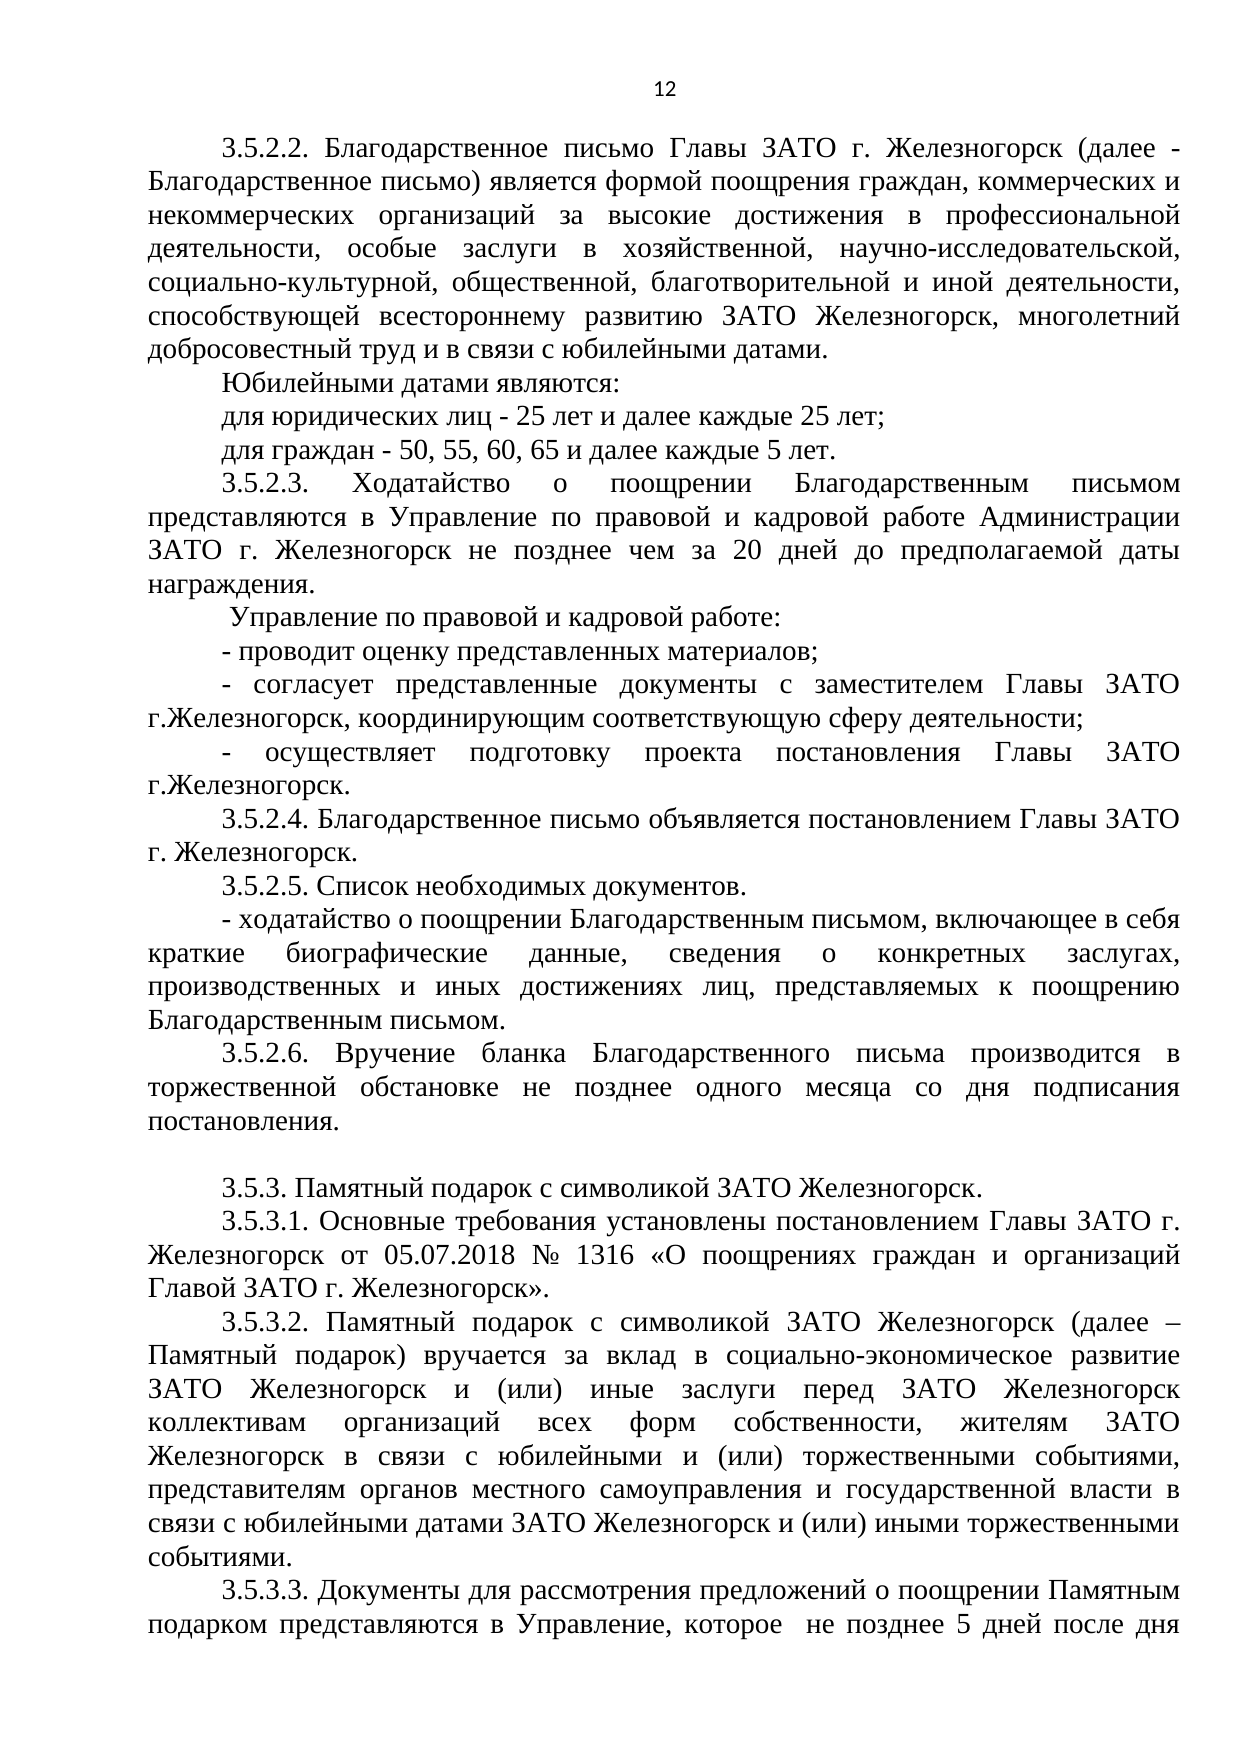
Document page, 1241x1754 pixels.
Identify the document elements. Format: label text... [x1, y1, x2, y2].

text - проводит оценку представленных материалов; [148, 633, 1181, 667]
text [148, 1572, 1181, 1639]
text - ходатайство о поощрении Благодарственным письмом, включающее в себя краткие биографические данные, сведения о конкретных заслугах, производственных и иных достижениях лиц, представляемых к поощрению Благодарственным письмом. [148, 901, 1181, 1036]
text 3.5.3.1. Основные требования установлены постановлением Главы ЗАТО г. Железногорск от 05.07.2018 № 1316 «О поощрениях граждан и организаций Главой ЗАТО г. Железногорск». [148, 1203, 1181, 1304]
text для юридических лиц - 25 лет и далее каждые 25 лет; [148, 398, 1181, 432]
text Управление по правовой и кадровой работе: [148, 599, 1181, 633]
text Юбилейными датами являются: [148, 365, 1181, 398]
text 3.5.3.2. Памятный подарок с символикой ЗАТО Железногорск (далее – Памятный подарок) вручается за вклад в социально-экономическое развитие ЗАТО Железногорск и (или) иные заслуги перед ЗАТО Железногорск коллективам организаций всех форм собственности, жителям ЗАТО Железногорск в связи с юбилейными и (или) торжественными событиями, представителям органов местного самоуправления и государственной власти в связи с юбилейными датами ЗАТО Железногорск и (или) иными торжественными событиями. [148, 1304, 1181, 1572]
text - осуществляет подготовку проекта постановления Главы ЗАТО г.Железногорск. [148, 734, 1181, 801]
text - согласует представленные документы с заместителем Главы ЗАТО г.Железногорск, координирующим соответствующую сферу деятельности; [148, 667, 1181, 734]
text 3.5.2.6. Вручение бланка Благодарственного письма производится в торжественной обстановке не позднее одного месяца со дня подписания постановления. [148, 1036, 1181, 1136]
text 3.5.3. Памятный подарок с символикой ЗАТО Железногорск. [148, 1170, 1181, 1203]
text 3.5.2.2. Благодарственное письмо Главы ЗАТО г. Железногорск (далее - Благодарственное письмо) является формой поощрения граждан, коммерческих и некоммерческих организаций за высокие достижения в профессиональной деятельности, особые заслуги в хозяйственной, научно-исследовательской, социально-культурной, общественной, благотворительной и иной деятельности, способствующей всестороннему развитию ЗАТО Железногорск, многолетний добросовестный труд и в связи с юбилейными датами. [148, 130, 1181, 365]
text 3.5.2.5. Список необходимых документов. [148, 868, 1181, 901]
text 3.5.2.4. Благодарственное письмо объявляется постановлением Главы ЗАТО г. Железногорск. [148, 801, 1181, 868]
text 3.5.2.3. Ходатайство о поощрении Благодарственным письмом представляются в Управление по правовой и кадровой работе Администрации ЗАТО г. Железногорск не позднее чем за 20 дней до предполагаемой даты награждения. [148, 465, 1181, 599]
text для граждан - 50, 55, 60, 65 и далее каждые 5 лет. [148, 432, 1181, 465]
